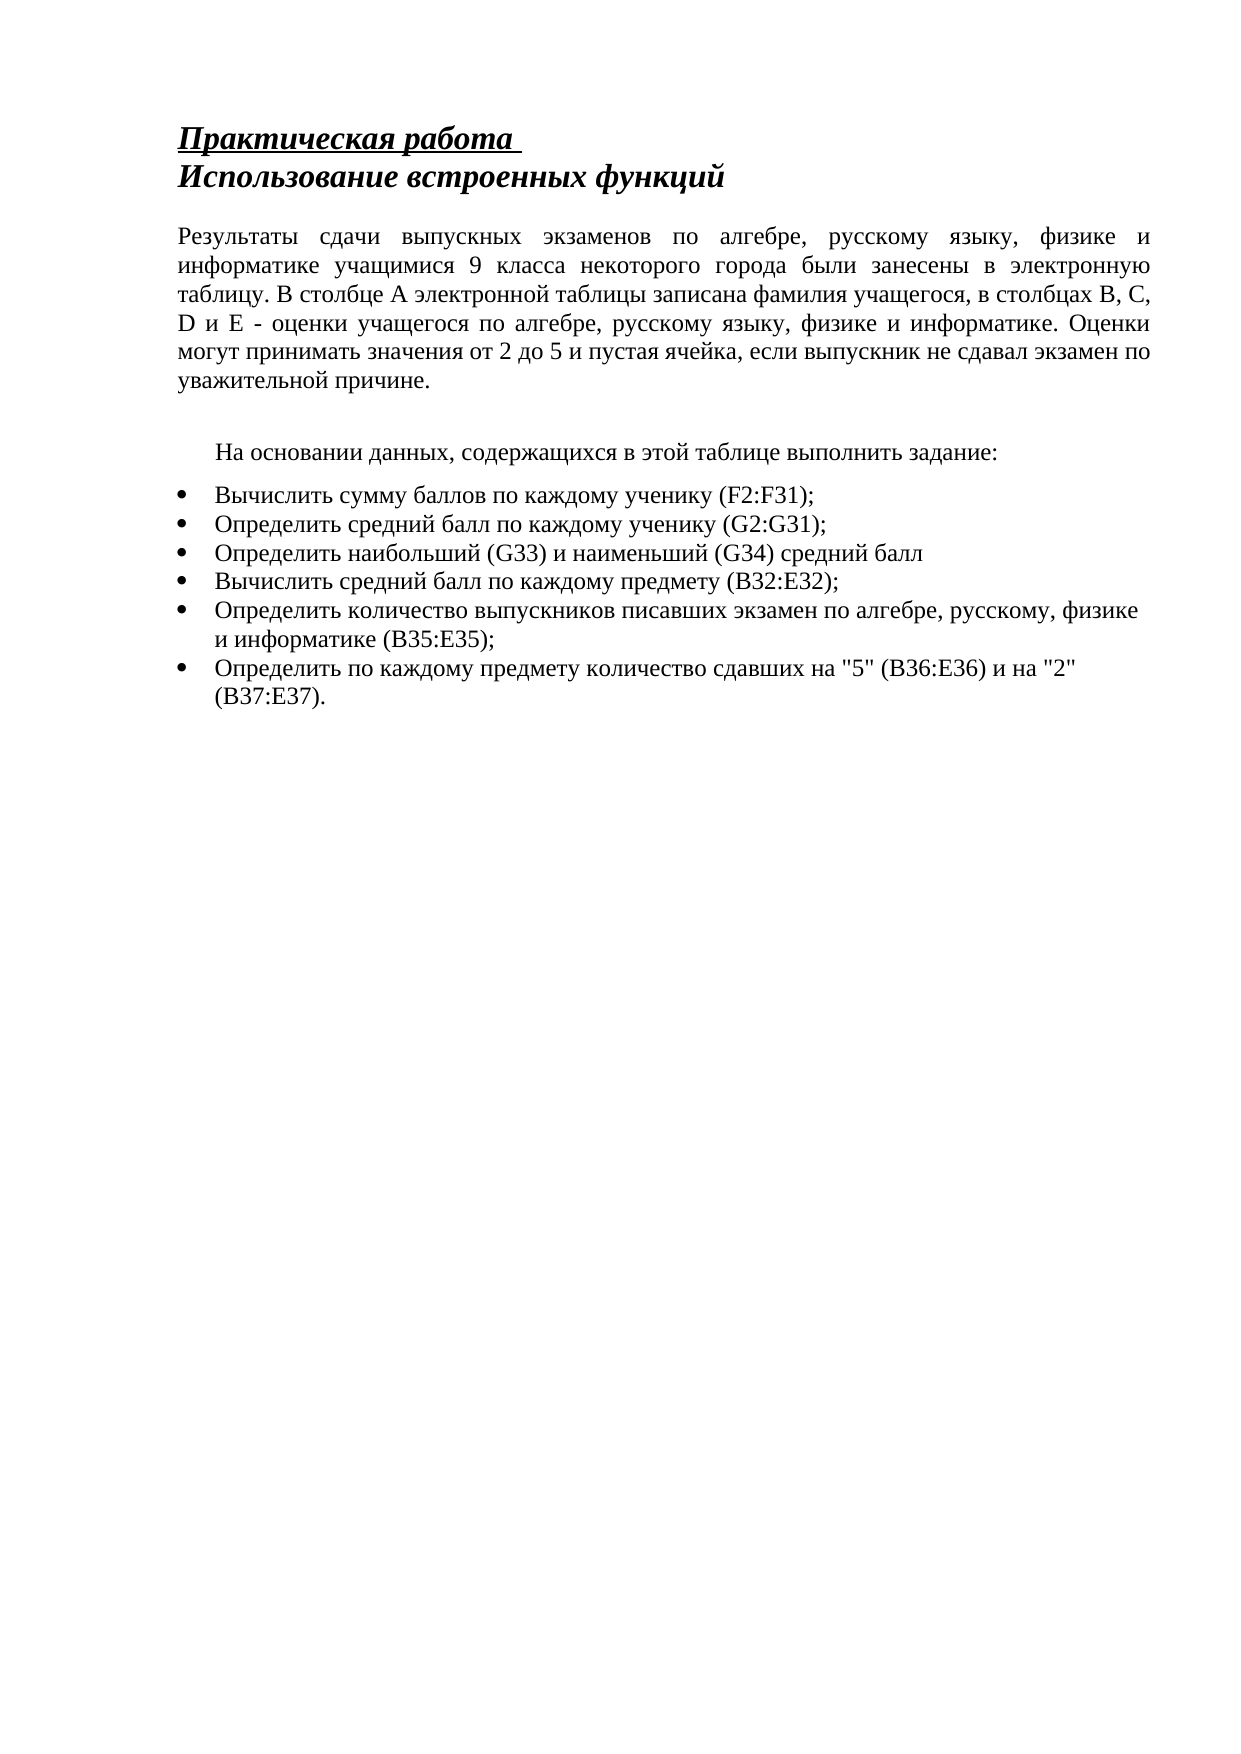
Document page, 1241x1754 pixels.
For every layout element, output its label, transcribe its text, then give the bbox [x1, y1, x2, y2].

text Результаты сдачи выпускных экзаменов по алгебре, русскому языку, физике и информатике учащимися 9 класса некоторого города были занесены в электронную таблицу. В столбце А электронной таблицы записана фамилия учащегося, в столбцах B, C, D и E - оценки учащегося по алгебре, русскому языку, физике и информатике. Оценки могут принимать значения от 2 до 5 и пустая ячейка, если выпускник не сдавал экзамен по уважительной причине. [177, 221, 1152, 394]
list Вычислить сумму баллов по каждому ученику (F2:F31); [177, 480, 1152, 509]
text Использование встроенных функций [177, 156, 1152, 195]
list Определить по каждому предмету количество сдавших на "5" (B36:E36) и на "2" (B37:E37). [177, 653, 1152, 710]
text Практическая работа [177, 118, 1152, 156]
list Определить средний балл по каждому ученику (G2:G31); [177, 509, 1152, 538]
text На основании данных, содержащихся в этой таблице выполнить задание: [215, 437, 1152, 466]
list Определить наибольший (G33) и наименьший (G34) средний балл [177, 538, 1152, 566]
list Определить количество выпускников писавших экзамен по алгебре, русскому, физике и информатике (B35:E35); [177, 595, 1152, 653]
list Вычислить средний балл по каждому предмету (B32:E32); [177, 566, 1152, 595]
